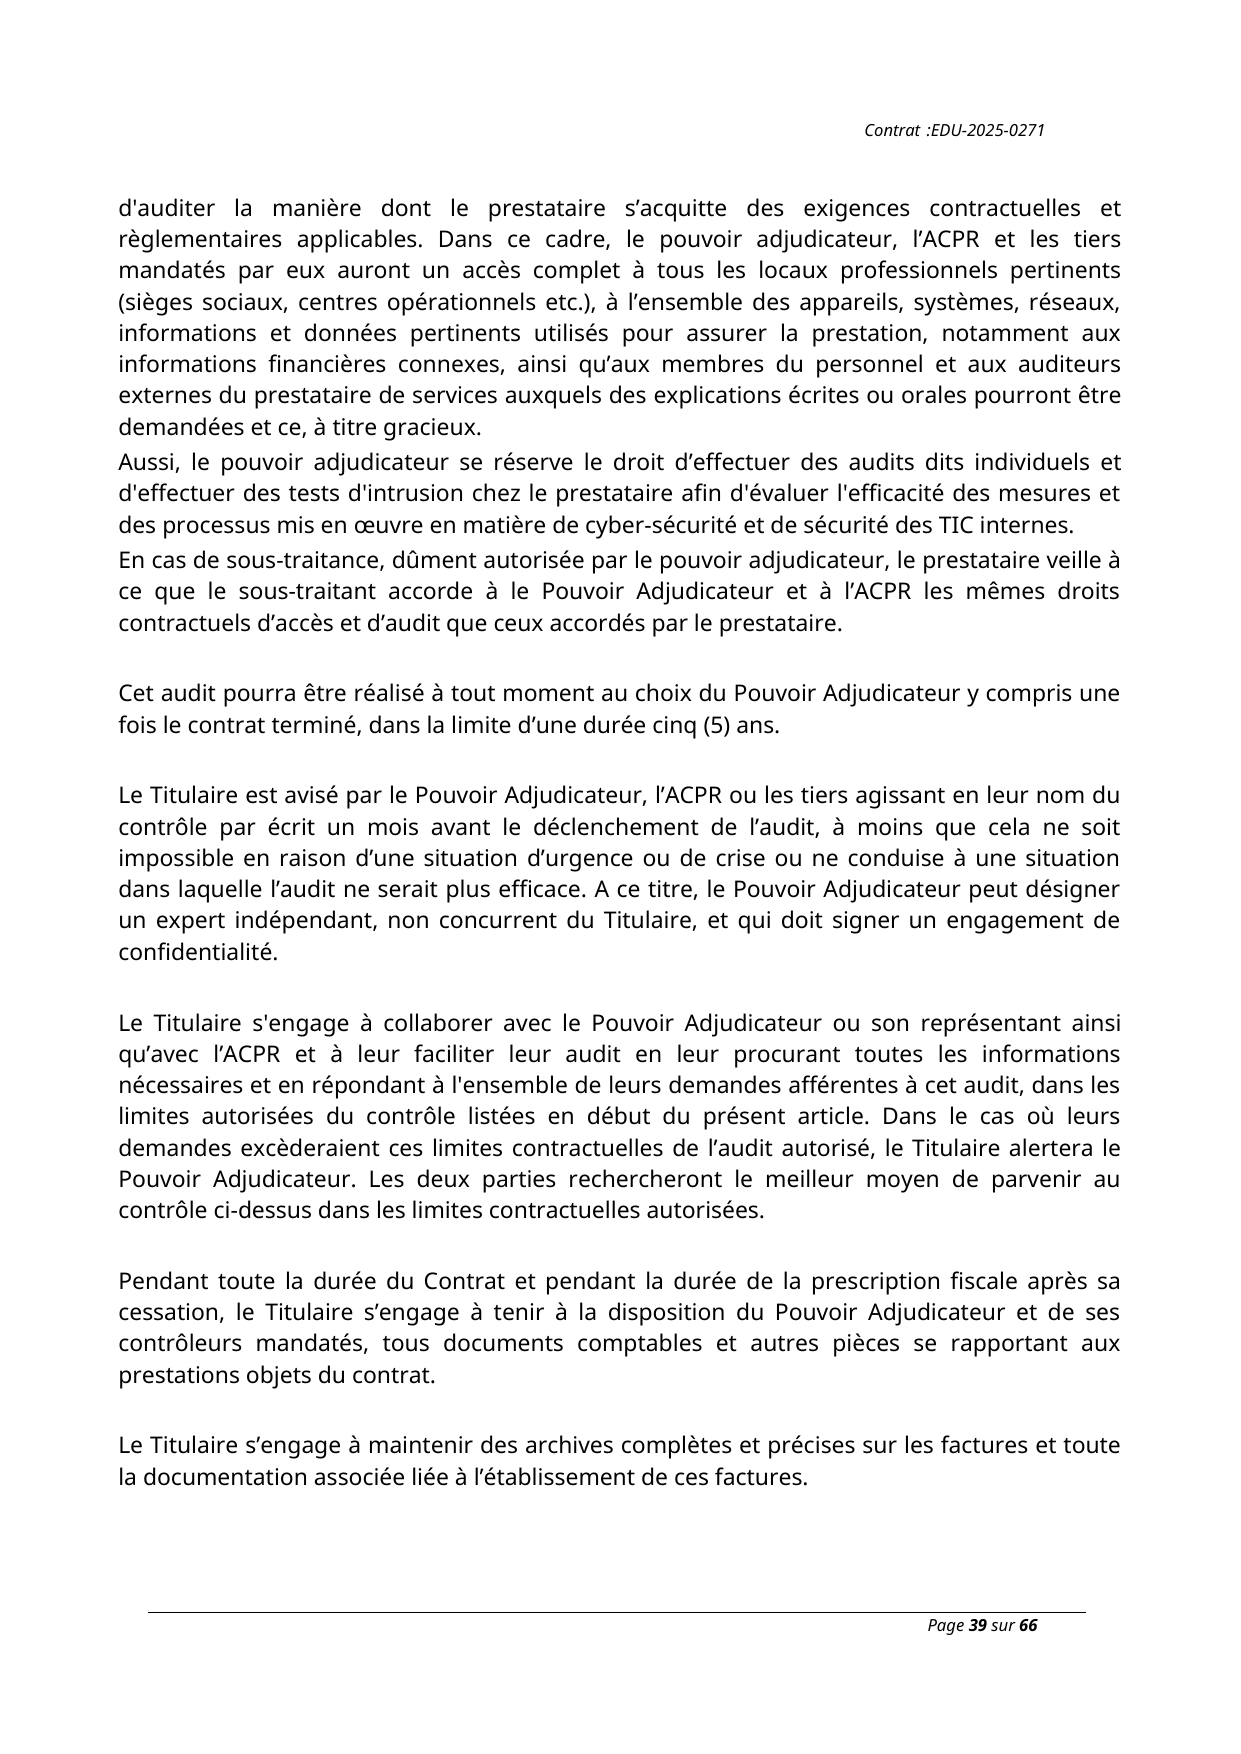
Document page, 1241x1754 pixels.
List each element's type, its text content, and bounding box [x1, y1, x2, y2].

text Le Titulaire s’engage à maintenir des archives complètes et précises sur les factures et toute la documentation associée liée à l’établissement de ces factures. [118, 1429, 1122, 1492]
text Le Titulaire est avisé par le Pouvoir Adjudicateur, l’ACPR ou les tiers agissant en leur nom du contrôle par écrit un mois avant le déclenchement de l’audit, à moins que cela ne soit impossible en raison d’une situation d’urgence ou de crise ou ne conduise à une situation dans laquelle l’audit ne serait plus efficace. A ce titre, le Pouvoir Adjudicateur peut désigner un expert indépendant, non concurrent du Titulaire, et qui doit signer un engagement de confidentialité. [118, 779, 1122, 967]
text Cet audit pourra être réalisé à tout moment au choix du Pouvoir Adjudicateur y compris une fois le contrat terminé, dans la limite d’une durée cinq (5) ans. [118, 677, 1122, 740]
text Le Titulaire s'engage à collaborer avec le Pouvoir Adjudicateur ou son représentant ainsi qu’avec l’ACPR et à leur faciliter leur audit en leur procurant toutes les informations nécessaires et en répondant à l'ensemble de leurs demandes afférentes à cet audit, dans les limites autorisées du contrôle listées en début du présent article. Dans le cas où leurs demandes excèderaient ces limites contractuelles de l’audit autorisé, le Titulaire alertera le Pouvoir Adjudicateur. Les deux parties rechercheront le meilleur moyen de parvenir au contrôle ci-dessus dans les limites contractuelles autorisées. [118, 1007, 1122, 1225]
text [118, 192, 1122, 442]
text Aussi, le pouvoir adjudicateur se réserve le droit d’effectuer des audits dits individuels et d'effectuer des tests d'intrusion chez le prestataire afin d'évaluer l'efficacité des mesures et des processus mis en œuvre en matière de cyber-sécurité et de sécurité des TIC internes. [118, 446, 1122, 540]
text En cas de sous-traitance, dûment autorisée par le pouvoir adjudicateur, le prestataire veille à ce que le sous-traitant accorde à le Pouvoir Adjudicateur et à l’ACPR les mêmes droits contractuels d’accès et d’audit que ceux accordés par le prestataire. [118, 544, 1122, 638]
text Pendant toute la durée du Contrat et pendant la durée de la prescription fiscale après sa cessation, le Titulaire s’engage à tenir à la disposition du Pouvoir Adjudicateur et de ses contrôleurs mandatés, tous documents comptables et autres pièces se rapportant aux prestations objets du contrat. [118, 1265, 1122, 1390]
